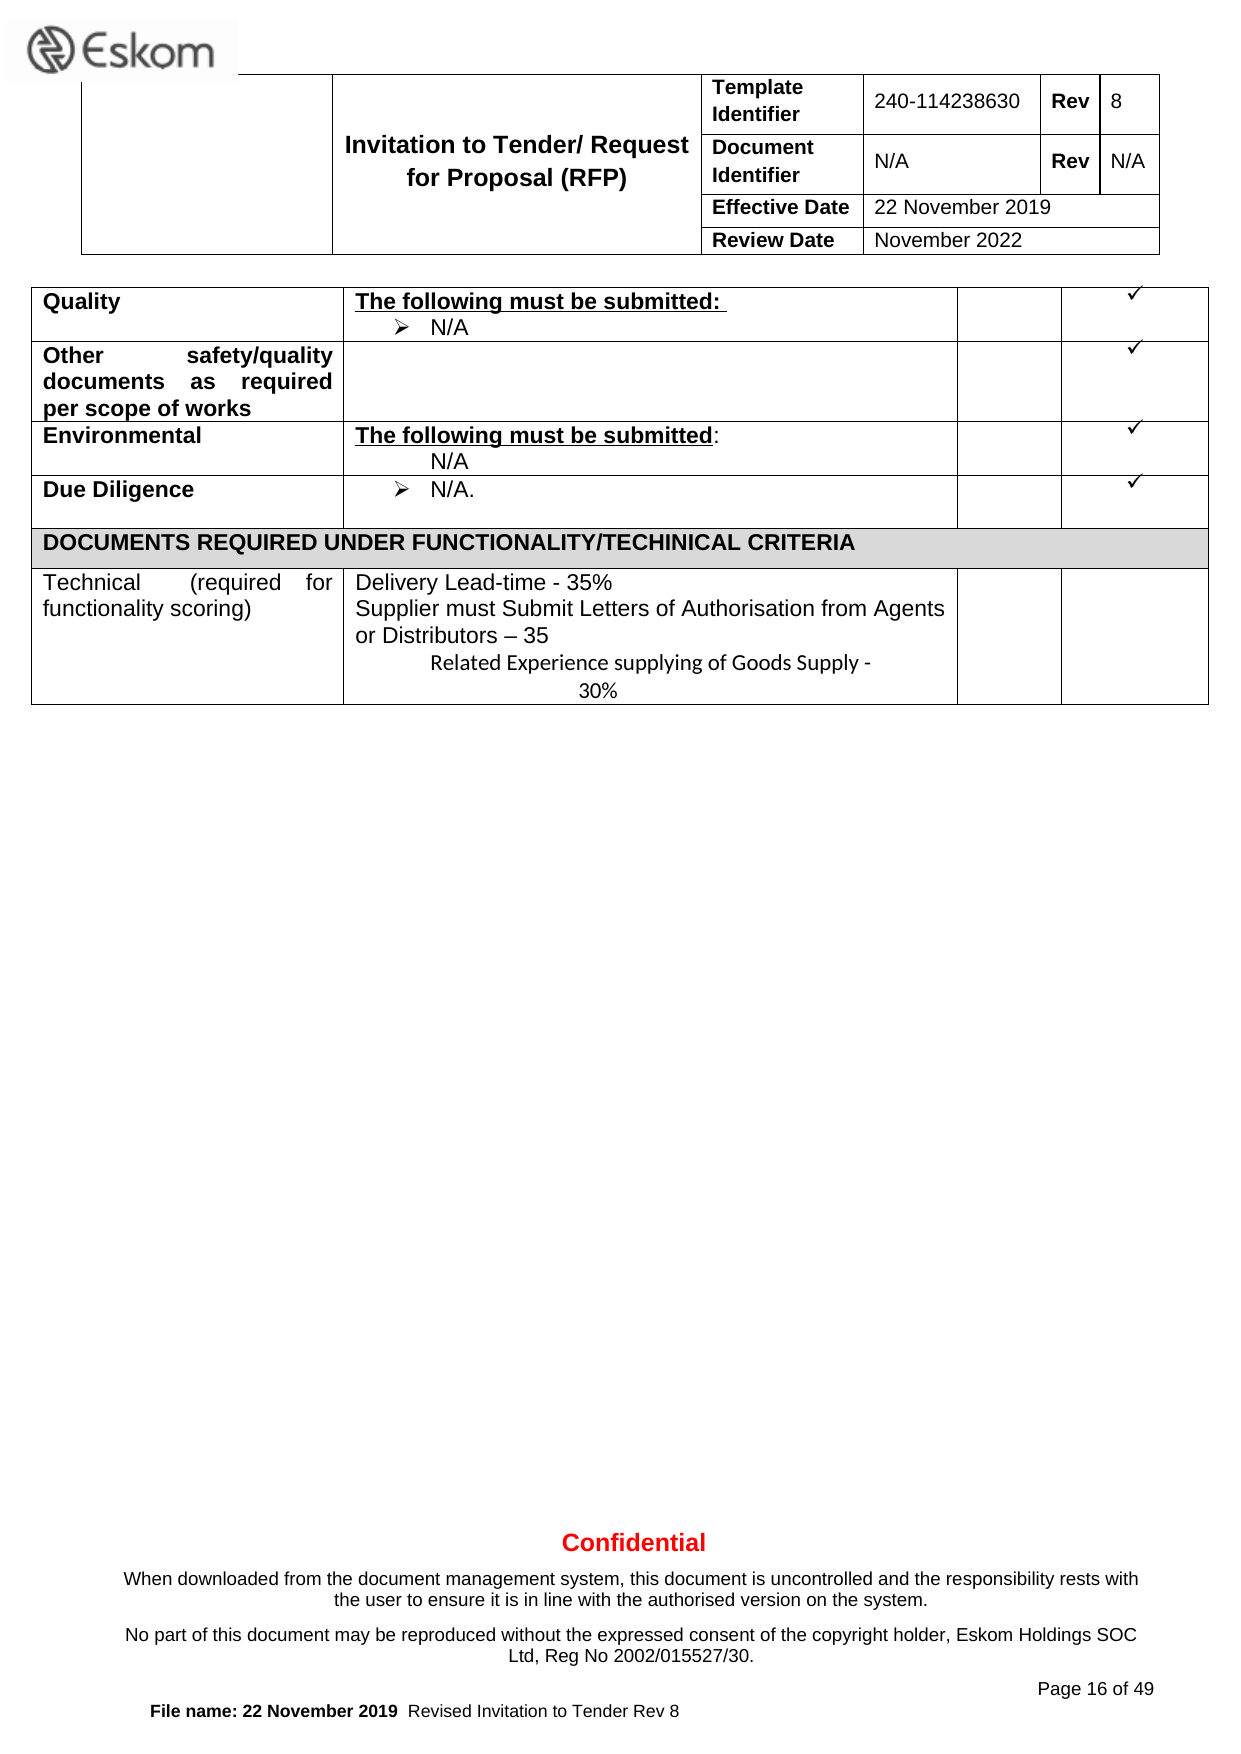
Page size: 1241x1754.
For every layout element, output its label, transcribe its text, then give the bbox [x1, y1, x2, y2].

table_cell [1062, 476, 1208, 528]
table_cell DOCUMENTS REQUIRED UNDER FUNCTIONALITY/TECHINICAL CRITERIA [32, 529, 1208, 568]
table_cell Due Diligence [32, 476, 343, 528]
table_cell [958, 342, 1061, 421]
table_cell [958, 422, 1061, 474]
table_cell Quality [32, 288, 343, 341]
table_cell [1062, 422, 1208, 474]
table_cell [958, 288, 1061, 341]
table_cell Technical (required for functionality scoring) [32, 569, 343, 704]
table_cell The following must be submitted: N/A [344, 422, 957, 474]
table_cell N/A. [344, 476, 957, 528]
table_cell [958, 476, 1061, 528]
table_cell [344, 342, 957, 421]
table_cell Delivery Lead-time - 35% Supplier must Submit Letters of Authorisation from Agents or Distributors – 35 Related Experience supplying of Goods Supply - 30%TECHNICAL [344, 569, 957, 704]
table_cell [1062, 569, 1208, 704]
table_cell Environmental [32, 422, 343, 474]
table_cell  [958, 569, 1061, 704]
table_cell Other safety/quality documents as required per scope of works [32, 342, 343, 421]
table_cell [1062, 288, 1208, 341]
table_cell [1062, 342, 1208, 421]
table_cell The following must be submitted: N/A [344, 288, 957, 341]
